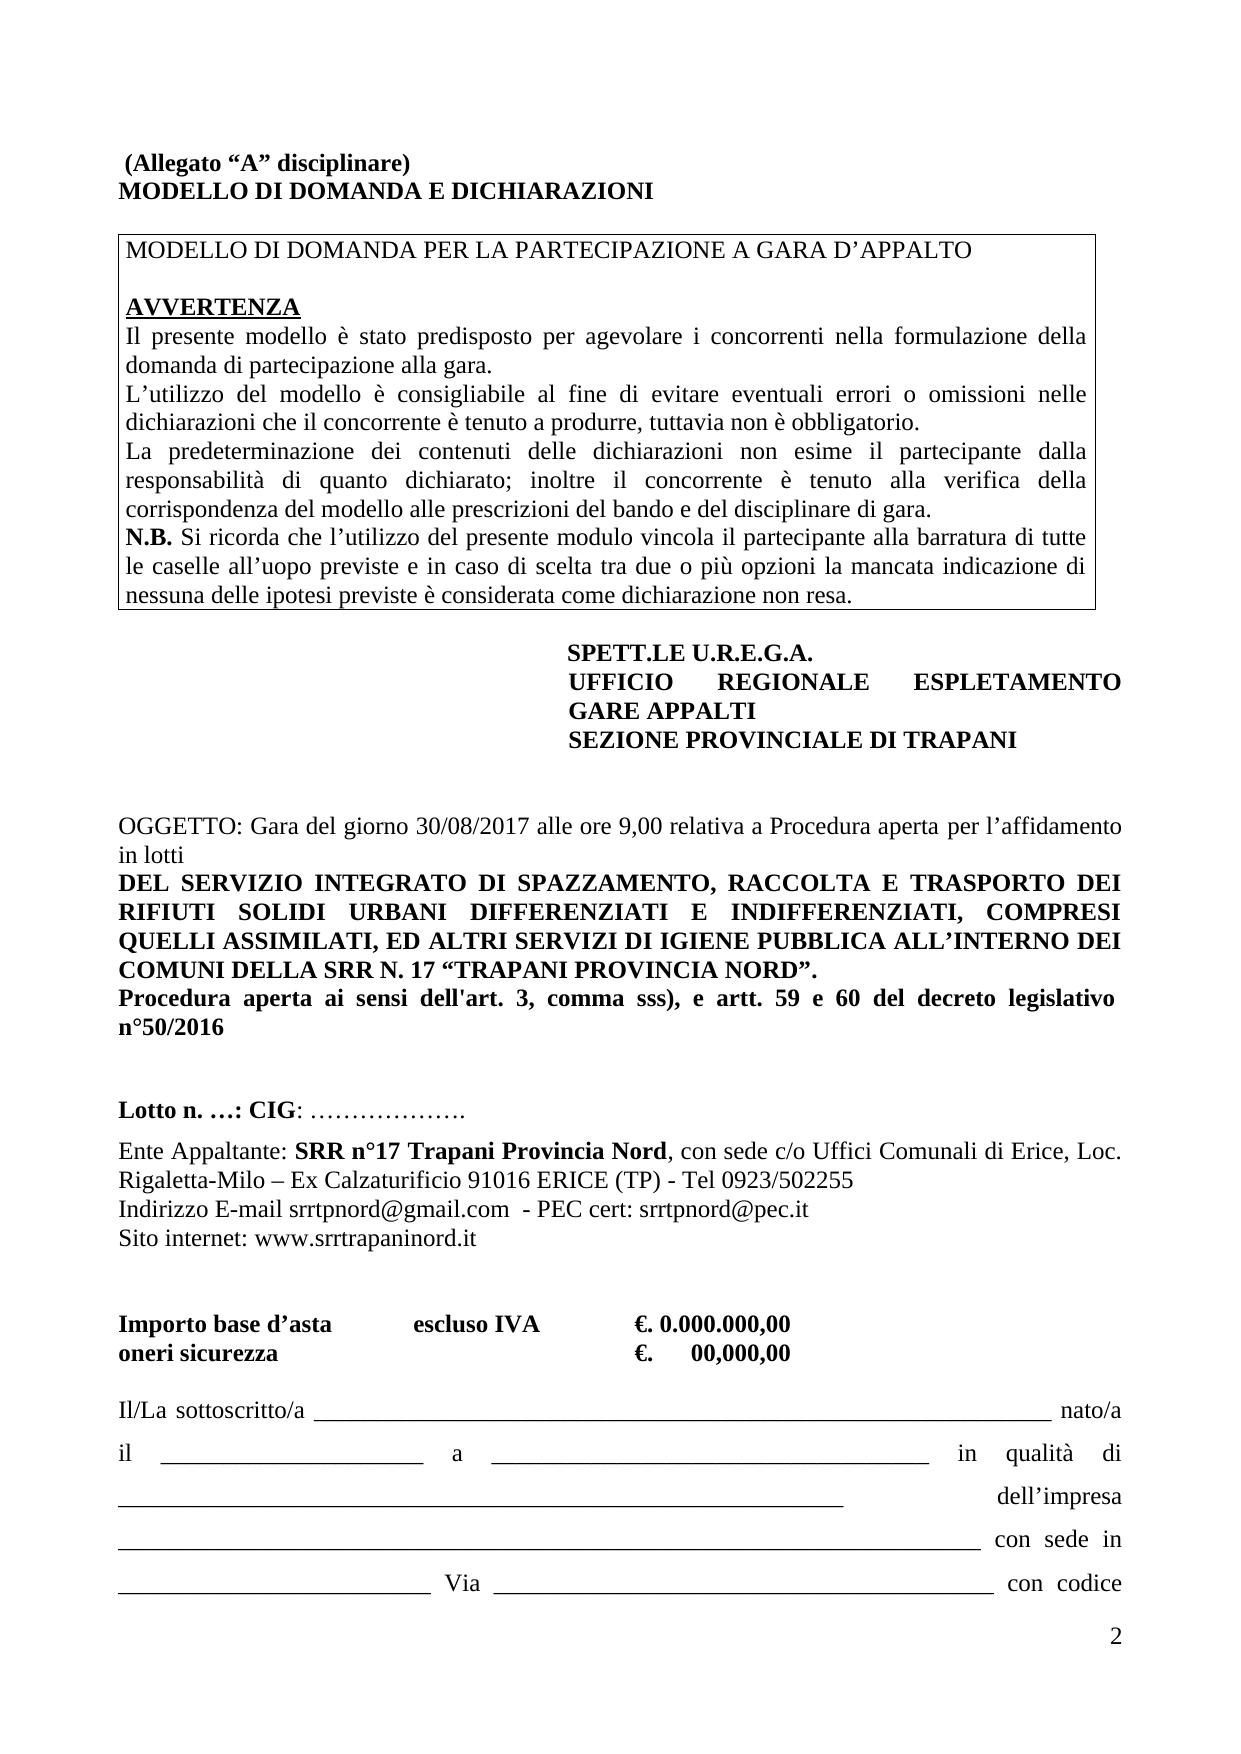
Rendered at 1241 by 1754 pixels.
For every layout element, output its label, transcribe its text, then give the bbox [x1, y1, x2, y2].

text oneri sicurezza €. 00,000,00 [118, 1338, 1122, 1366]
text Indirizzo E-mail srrtpnord@gmail.com - PEC cert: srrtpnord@pec.it [118, 1194, 1122, 1223]
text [118, 1395, 1122, 1596]
text OGGETTO: Gara del giorno 30/08/2017 alle ore 9,00 relativa a Procedura aperta per l’affidamento in lotti [118, 811, 1122, 868]
text Sito internet: www.srrtrapaninord.it [118, 1223, 1122, 1251]
text MODELLO DI DOMANDA E DICHIARAZIONI [118, 176, 1122, 205]
text DEL SERVIZIO INTEGRATO DI SPAZZAMENTO, RACCOLTA E TRASPORTO DEI RIFIUTI SOLIDI URBANI DIFFERENZIATI E INDIFFERENZIATI, COMPRESI QUELLI ASSIMILATI, ED ALTRI SERVIZI DI IGIENE PUBBLICA ALL’INTERNO DEI COMUNI DELLA SRR N. 17 “TRAPANI PROVINCIA NORD”. [118, 868, 1122, 983]
text SPETT.LE U.R.E.G.A. [399, 638, 1122, 667]
text UFFICIO REGIONALE ESPLETAMENTO GARE APPALTI [568, 667, 1122, 725]
text Ente Appaltante: SRR n°17 Trapani Provincia Nord, con sede c/o Uffici Comunali di Erice, Loc. Rigaletta-Milo – Ex Calzaturificio 91016 ERICE (TP) - Tel 0923/502255 [118, 1136, 1122, 1194]
text Procedura aperta ai sensi dell'art. 3, comma sss), e artt. 59 e 60 del decreto legislativo n°50/2016 [118, 983, 1117, 1041]
text SEZIONE PROVINCIALE DI TRAPANI [568, 725, 1122, 753]
text Lotto n. …: CIG: ………………. [118, 1095, 1107, 1124]
text (Allegato “A” disciplinare) [118, 148, 1122, 176]
table_header MODELLO DI DOMANDA PER LA PARTECIPAZIONE A GARA D’APPALTO AVVERTENZA Il presente modello è stato predisposto per agevolare i concorrenti nella formulazione della domanda di partecipazione alla gara. L’utilizzo del modello è consigliabile al fine di evitare eventuali errori o omissioni nelle dichiarazioni che il concorrente è tenuto a produrre, tuttavia non è obbligatorio. La predeterminazione dei contenuti delle dichiarazioni non esime il partecipante dalla responsabilità di quanto dichiarato; inoltre il concorrente è tenuto alla verifica della corrispondenza del modello alle prescrizioni del bando e del disciplinare di gara. N.B. Si ricorda che l’utilizzo del presente modulo vincola il partecipante alla barratura di tutte le caselle all’uopo previste e in caso di scelta tra due o più opzioni la mancata indicazione di nessuna delle ipotesi previste è considerata come dichiarazione non resa. [119, 235, 1095, 609]
text Importo base d’asta escluso IVA €. 0.000.000,00 [118, 1309, 1122, 1338]
